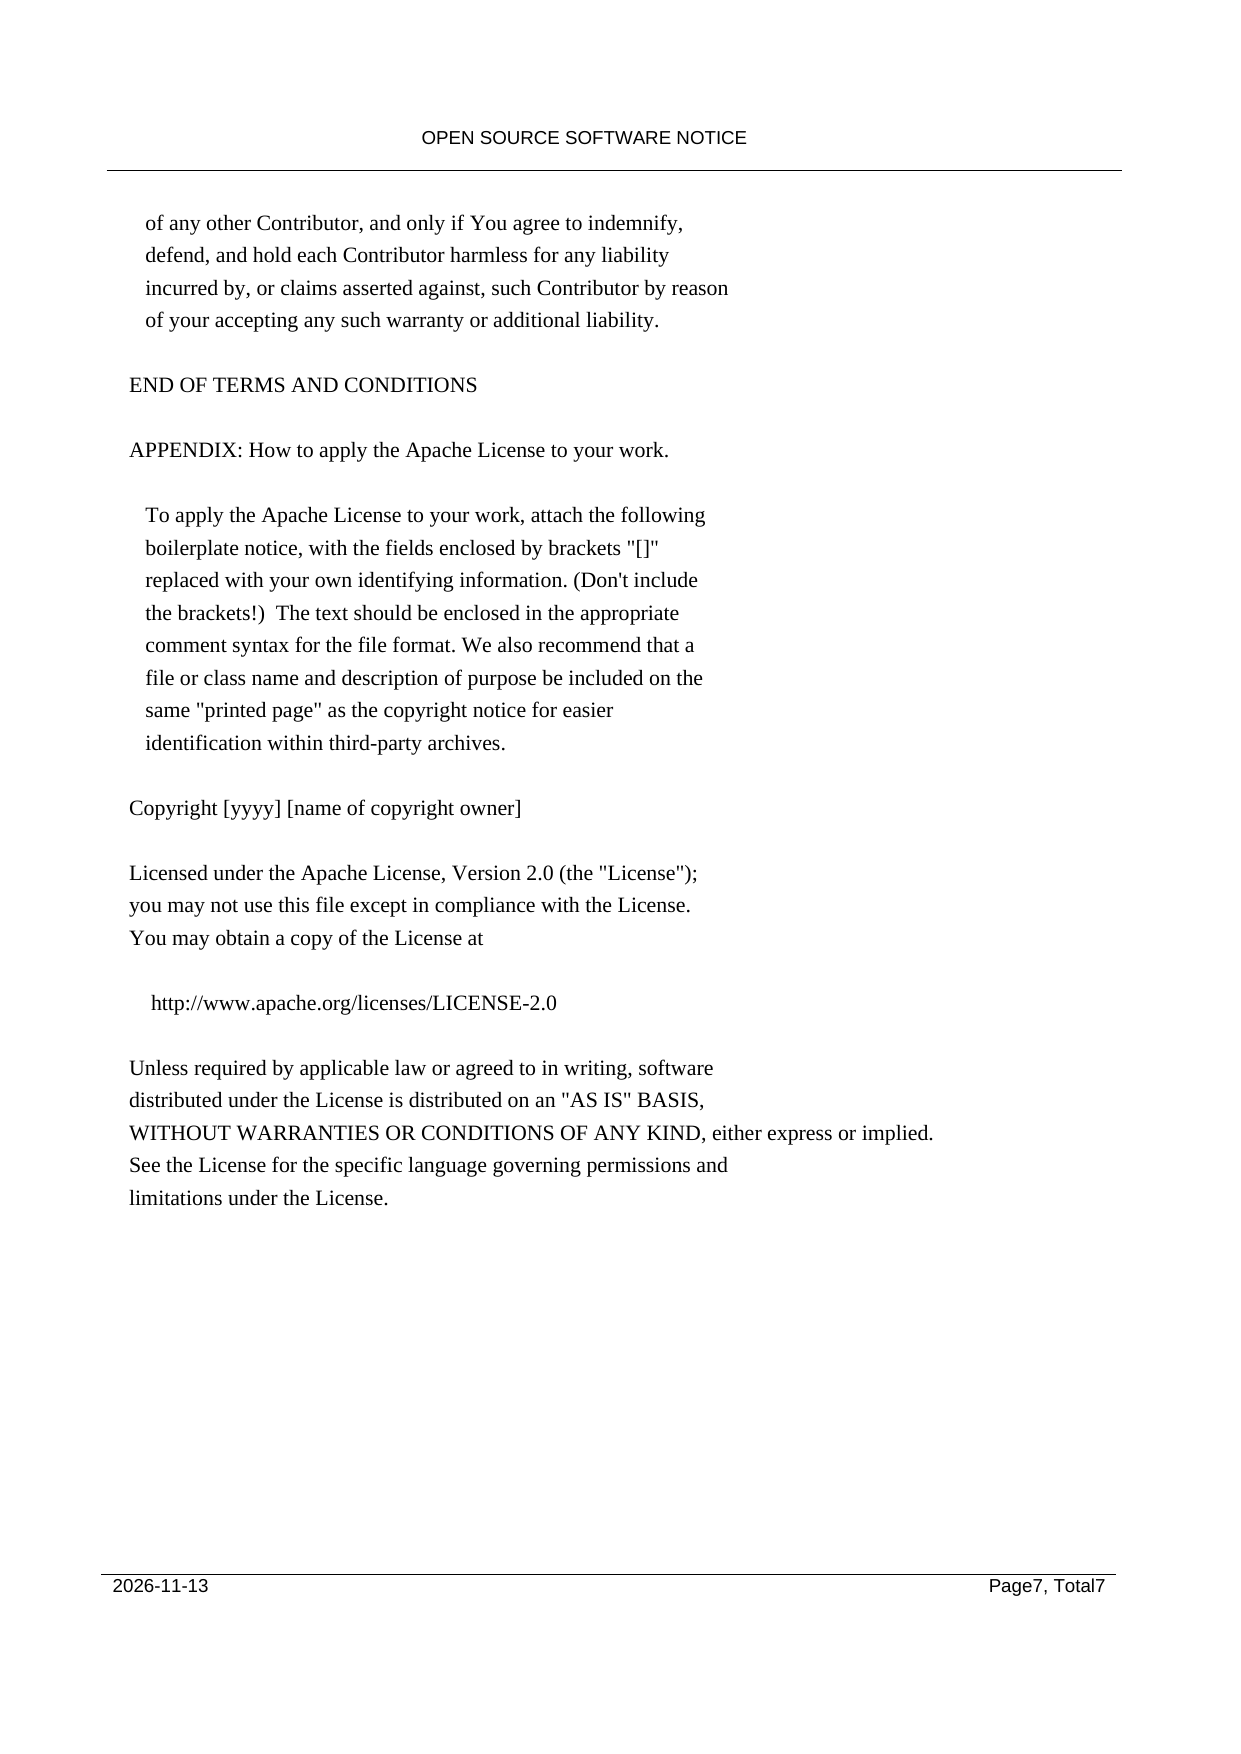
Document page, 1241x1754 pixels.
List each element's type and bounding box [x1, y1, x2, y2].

text [112, 206, 1128, 1214]
